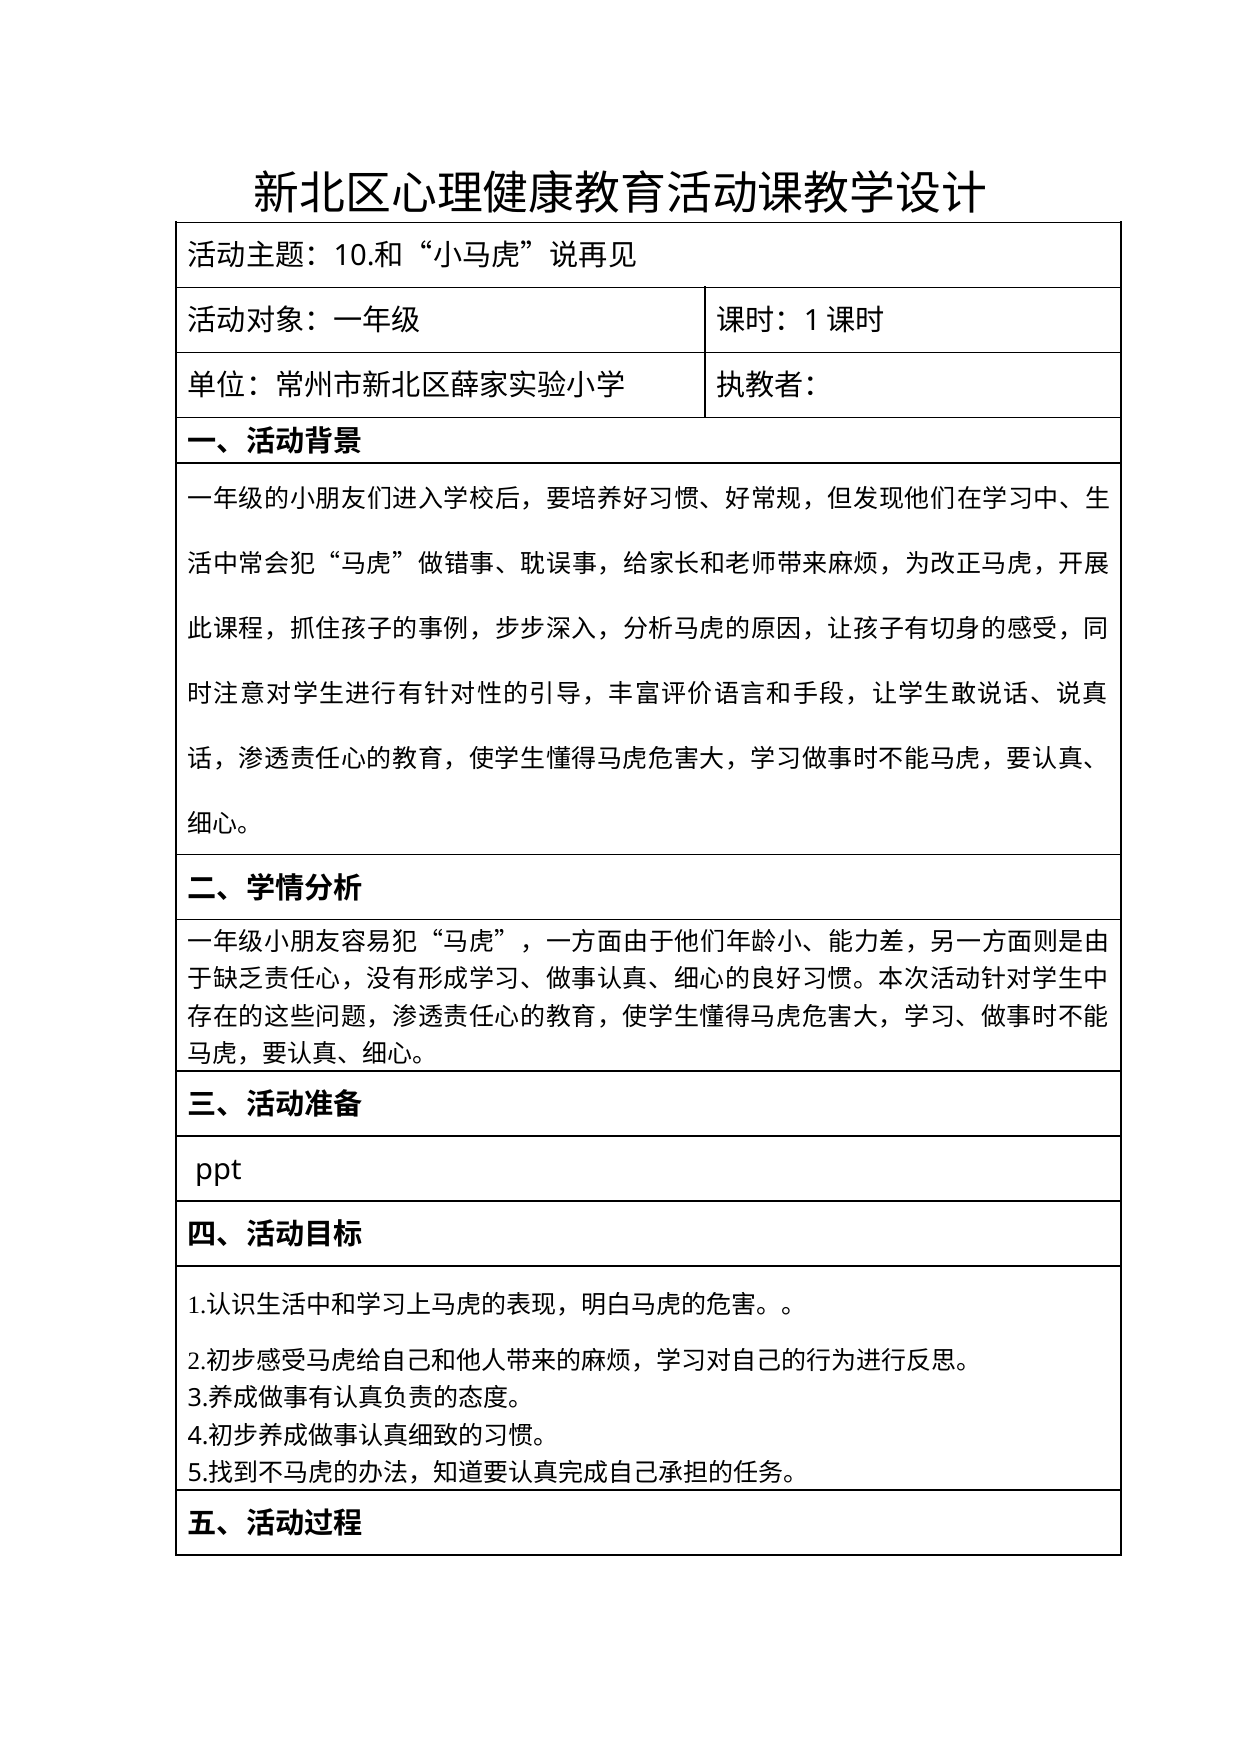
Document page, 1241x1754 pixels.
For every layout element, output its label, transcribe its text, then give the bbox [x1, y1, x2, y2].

table_cell 执教者： [706, 353, 1120, 416]
table_header 活动主题：10.和“小马虎”说再见 [177, 223, 1120, 286]
table_cell 一年级的小朋友们进入学校后，要培养好习惯、好常规，但发现他们在学习中、生活中常会犯“马虎”做错事、耽误事，给家长和老师带来麻烦，为改正马虎，开展此课程，抓住孩子的事例，步步深入，分析马虎的原因，让孩子有切身的感受，同时注意对学生进行有针对性的引导，丰富评价语言和手段，让学生敢说话、说真话，渗透责任心的教育，使学生懂得马虎危害大，学习做事时不能马虎，要认真、细心。 [177, 464, 1120, 854]
table_cell 四、活动目标 [177, 1202, 1120, 1265]
table_cell 活动背景 [177, 418, 1120, 462]
table_cell 五、活动过程 [177, 1491, 1120, 1554]
text 新北区心理健康教育活动课教学设计 [187, 162, 1053, 221]
table_cell 一年级小朋友容易犯“马虎”，一方面由于他们年龄小、能力差，另一方面则是由于缺乏责任心，没有形成学习、做事认真、细心的良好习惯。本次活动针对学生中存在的这些问题，渗透责任心的教育，使学生懂得马虎危害大，学习、做事时不能马虎，要认真、细心。 [177, 920, 1120, 1070]
table_cell 单位：常州市新北区薛家实验小学 [177, 353, 704, 416]
table_cell 二、学情分析 [177, 855, 1120, 919]
table_cell 三、活动准备 [177, 1072, 1120, 1135]
table_cell 活动对象：一年级 [177, 288, 704, 351]
table_cell 1.认识生活中和学习上马虎的表现，明白马虎的危害。。 2.初步感受马虎给自己和他人带来的麻烦，学习对自己的行为进行反思。 3.养成做事有认真负责的态度。 4.初步养成做事认真细致的习惯。 5.找到不马虎的办法，知道要认真完成自己承担的任务。 [177, 1267, 1120, 1489]
table_cell ppt [177, 1137, 1120, 1200]
table_cell 课时：1课时 [706, 288, 1120, 351]
